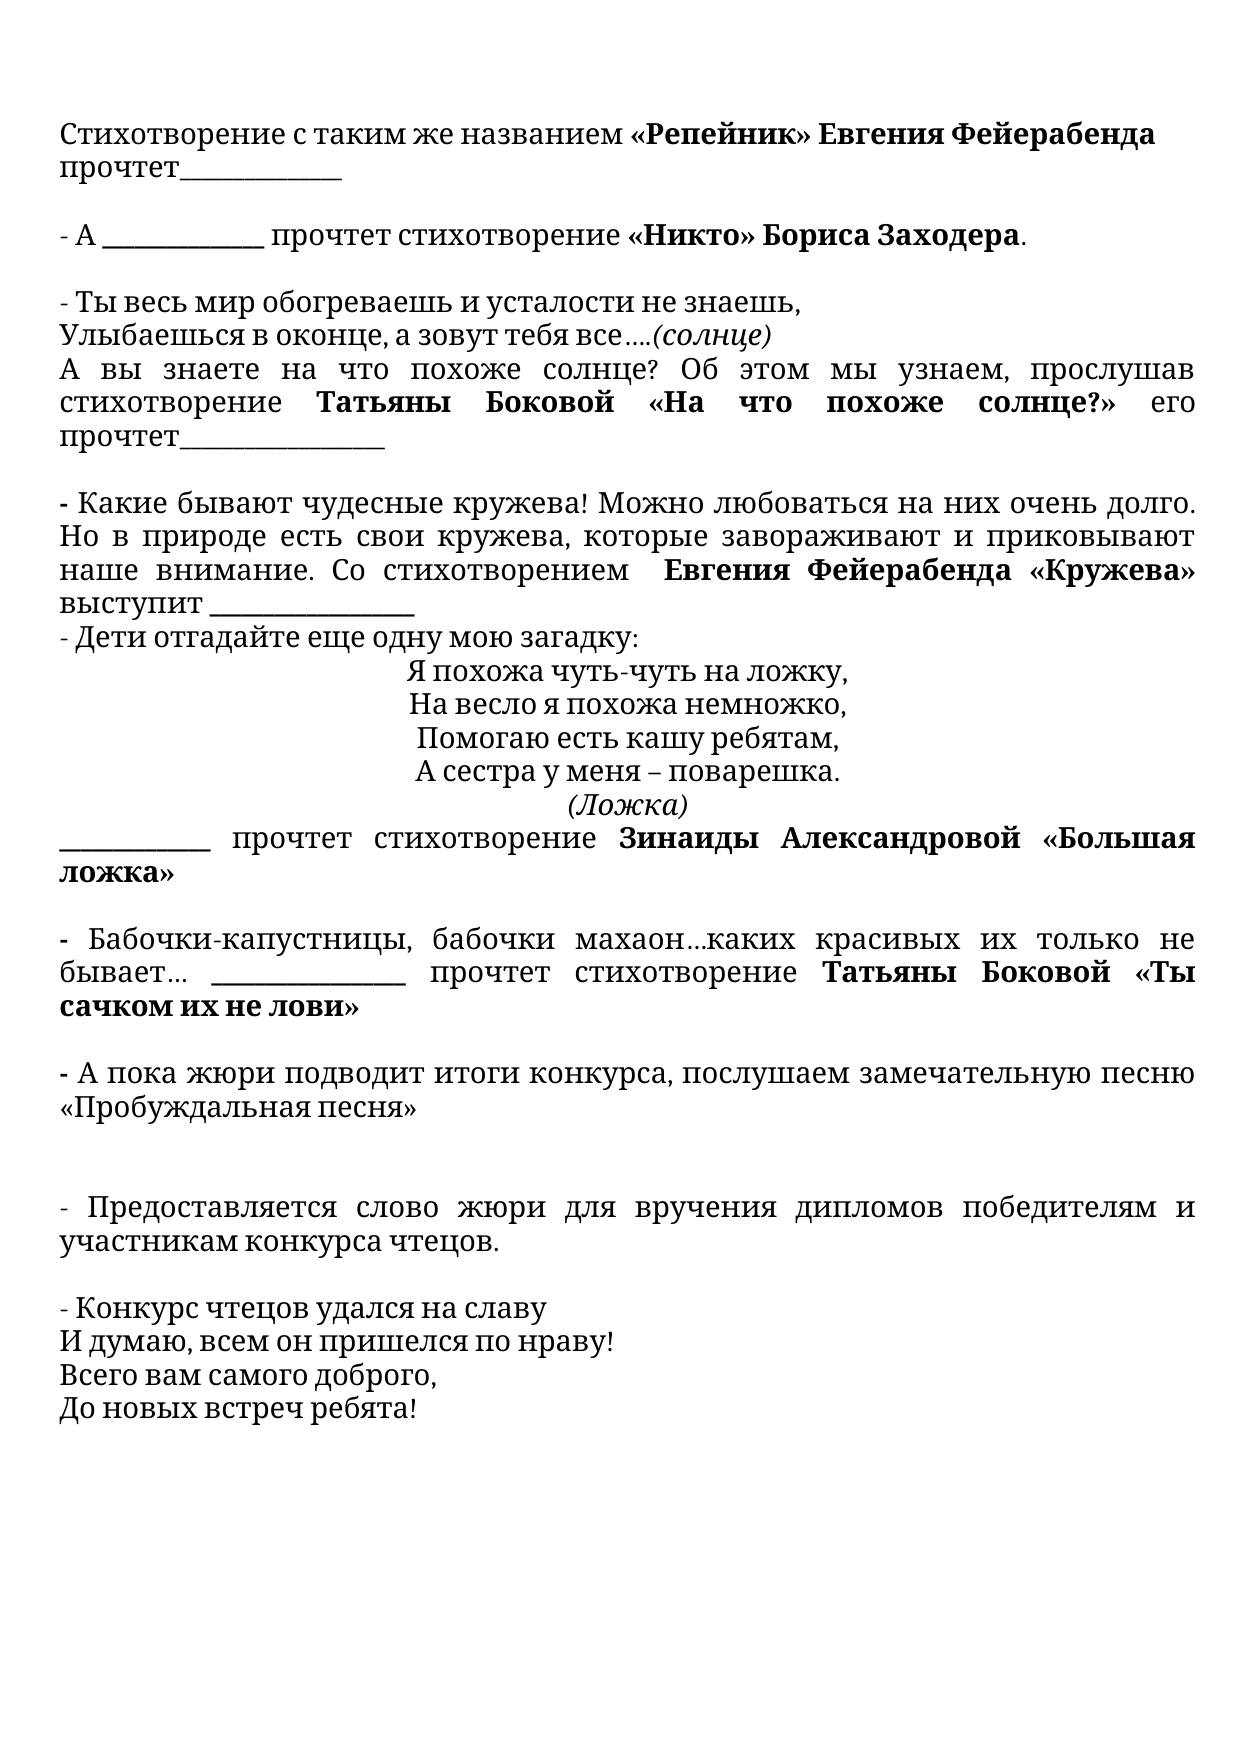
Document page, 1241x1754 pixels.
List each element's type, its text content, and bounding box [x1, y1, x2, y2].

text Улыбаешься в оконце, а зовут тебя все….(солнце) [59, 319, 1196, 353]
text До новых встреч ребята! [59, 1393, 1196, 1426]
text На весло я похожа немножко, [59, 688, 1196, 722]
text - Конкурс чтецов удался на славу [59, 1292, 1196, 1326]
text Стихотворение с таким же названием «Репейник» Евгения Фейерабенда прочтет_______________ [59, 118, 1196, 185]
text - Бабочки-капустницы, бабочки махаон…каких красивых их только не бывает… __________________ прочтет стихотворение Татьяны Боковой «Ты сачком их не лови» [59, 923, 1196, 1024]
text - Дети отгадайте еще одну мою загадку: [59, 621, 1196, 655]
text ______________ прочтет стихотворение Зинаиды Александровой «Большая ложка» [59, 822, 1196, 889]
text Помогаю есть кашу ребятам, [59, 722, 1196, 755]
text Я похожа чуть-чуть на ложку, [59, 655, 1196, 688]
text - А пока жюри подводит итоги конкурса, послушаем замечательную песню «Пробуждальная песня» [59, 1057, 1196, 1124]
text А вы знаете на что похоже солнце? Об этом мы узнаем, прослушав стихотворение Татьяны Боковой «На что похоже солнце?» его прочтет___________________ [59, 353, 1196, 453]
text А сестра у меня – поварешка. [59, 755, 1196, 789]
text И думаю, всем он пришелся по нраву! [59, 1326, 1196, 1359]
text (Ложка) [59, 789, 1196, 822]
text - Предоставляется слово жюри для вручения дипломов победителям и участникам конкурса чтецов. [59, 1191, 1196, 1258]
text - А _______________ прочтет стихотворение «Никто» Бориса Заходера. [59, 219, 1196, 252]
text - Какие бывают чудесные кружева! Можно любоваться на них очень долго. Но в природе есть свои кружева, которые завораживают и приковывают наше внимание. Со стихотворением Евгения Фейерабенда «Кружева» выступит ___________________ [59, 487, 1196, 621]
text Всего вам самого доброго, [59, 1359, 1196, 1393]
text - Ты весь мир обогреваешь и усталости не знаешь, [59, 286, 1196, 319]
